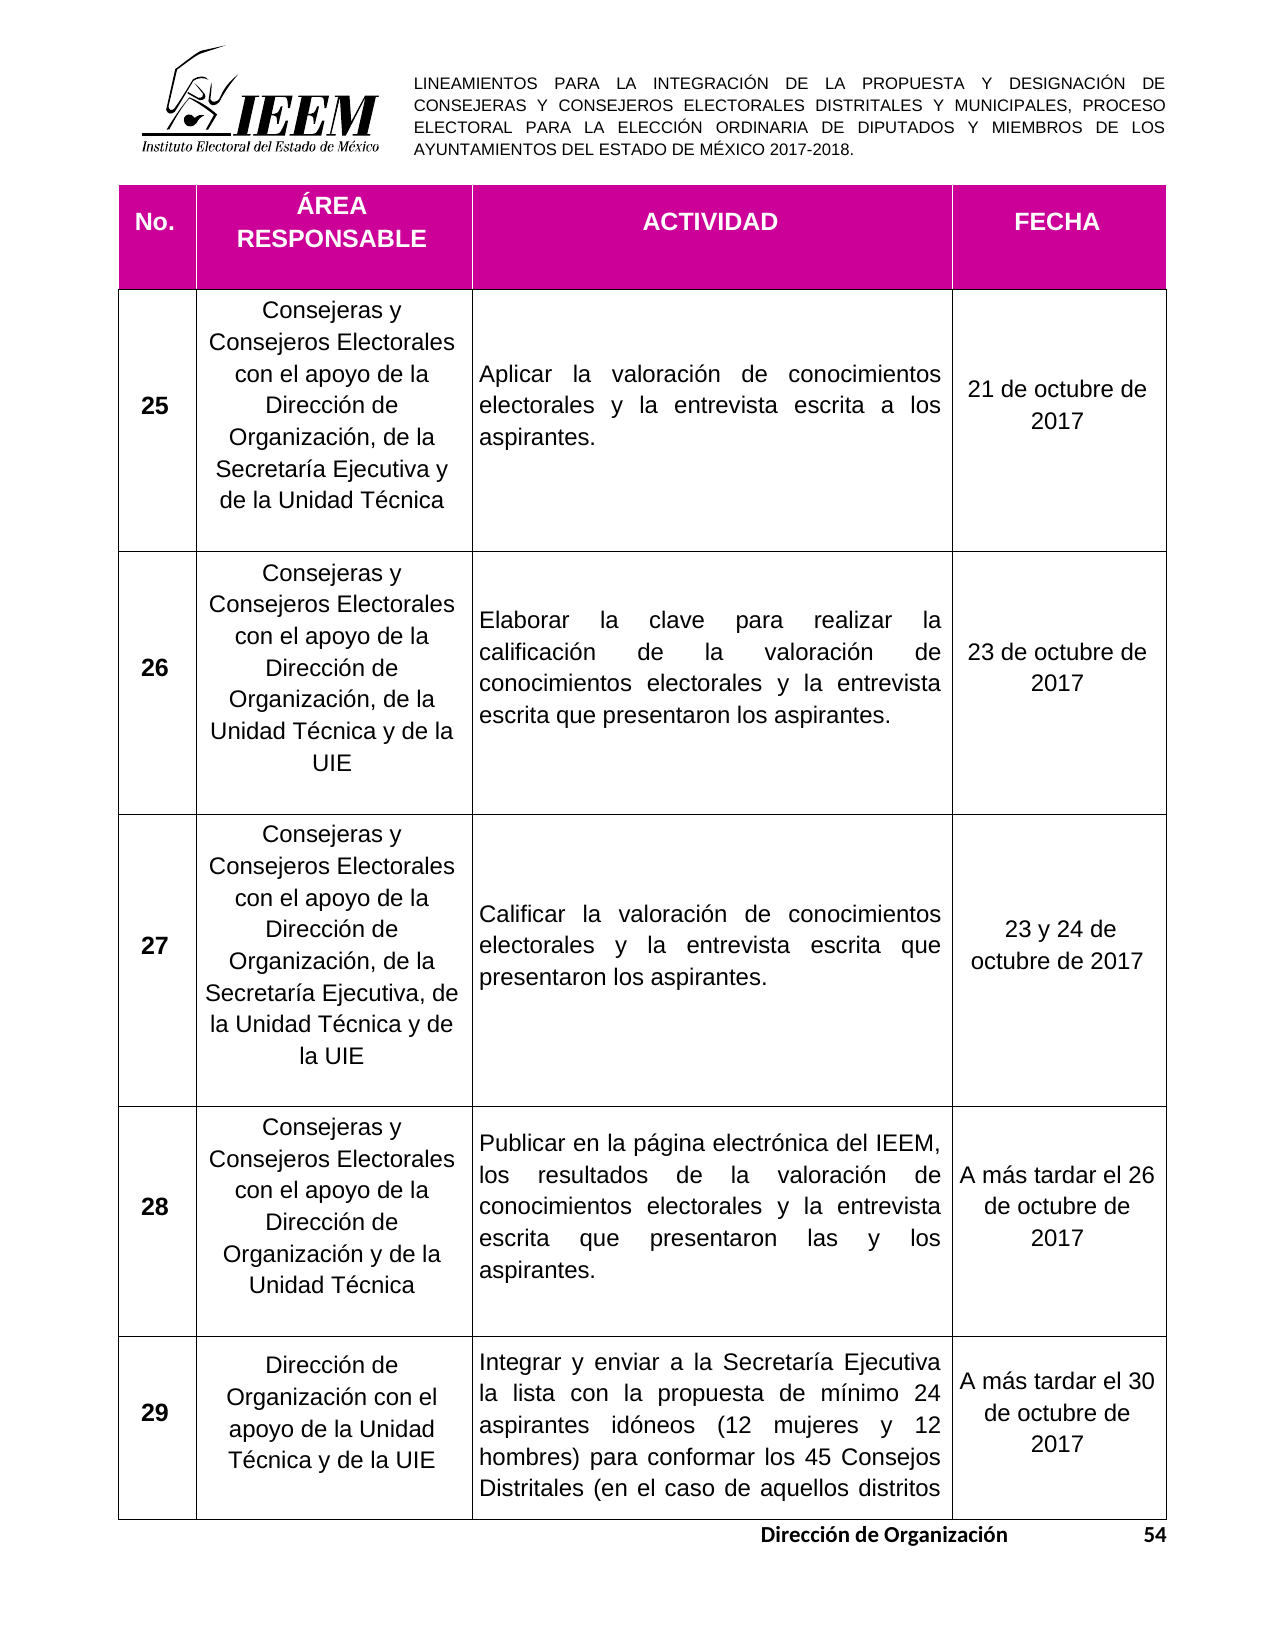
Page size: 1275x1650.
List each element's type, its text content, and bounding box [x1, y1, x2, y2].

table_header ACTIVIDAD [473, 185, 952, 289]
table_cell 21 de octubre de 2017 [953, 290, 1166, 551]
table_cell 25 [119, 290, 196, 551]
table_cell 23 de octubre de 2017 [953, 552, 1166, 813]
table_cell Consejeras y Consejeros Electorales con el apoyo de la Dirección de Organización y de la Unidad Técnica [197, 1107, 472, 1336]
table_cell 27 [119, 815, 196, 1106]
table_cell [473, 1337, 952, 1519]
table_cell Consejeras y Consejeros Electorales con el apoyo de la Dirección de Organización, de la Unidad Técnica y de la UIE [197, 552, 472, 813]
table_header ÁREA RESPONSABLE [197, 185, 472, 289]
table_cell 29 [119, 1337, 196, 1519]
table_cell Aplicar la valoración de conocimientos electorales y la entrevista escrita a los aspirantes. [473, 290, 952, 551]
table_cell 28 [119, 1107, 196, 1336]
table_cell A más tardar el 26 de octubre de 2017 [953, 1107, 1166, 1336]
table_header No. [119, 185, 196, 289]
table_cell 26 [119, 552, 196, 813]
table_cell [197, 1337, 472, 1519]
table_cell 23 y 24 de octubre de 2017 [953, 815, 1166, 1106]
table_cell Consejeras y Consejeros Electorales con el apoyo de la Dirección de Organización, de la Secretaría Ejecutiva y de la Unidad Técnica [197, 290, 472, 551]
table_cell A más tardar el 30 de octubre de 2017 [953, 1337, 1166, 1519]
table_cell Publicar en la página electrónica del IEEM, los resultados de la valoración de conocimientos electorales y la entrevista escrita que presentaron las y los aspirantes. [473, 1107, 952, 1336]
table_header FECHA [953, 185, 1166, 289]
table_cell Calificar la valoración de conocimientos electorales y la entrevista escrita que presentaron los aspirantes. [473, 815, 952, 1106]
table_cell Elaborar la clave para realizar la calificación de la valoración de conocimientos electorales y la entrevista escrita que presentaron los aspirantes. [473, 552, 952, 813]
table_cell Consejeras y Consejeros Electorales con el apoyo de la Dirección de Organización, de la Secretaría Ejecutiva, de la Unidad Técnica y de la UIE [197, 815, 472, 1106]
